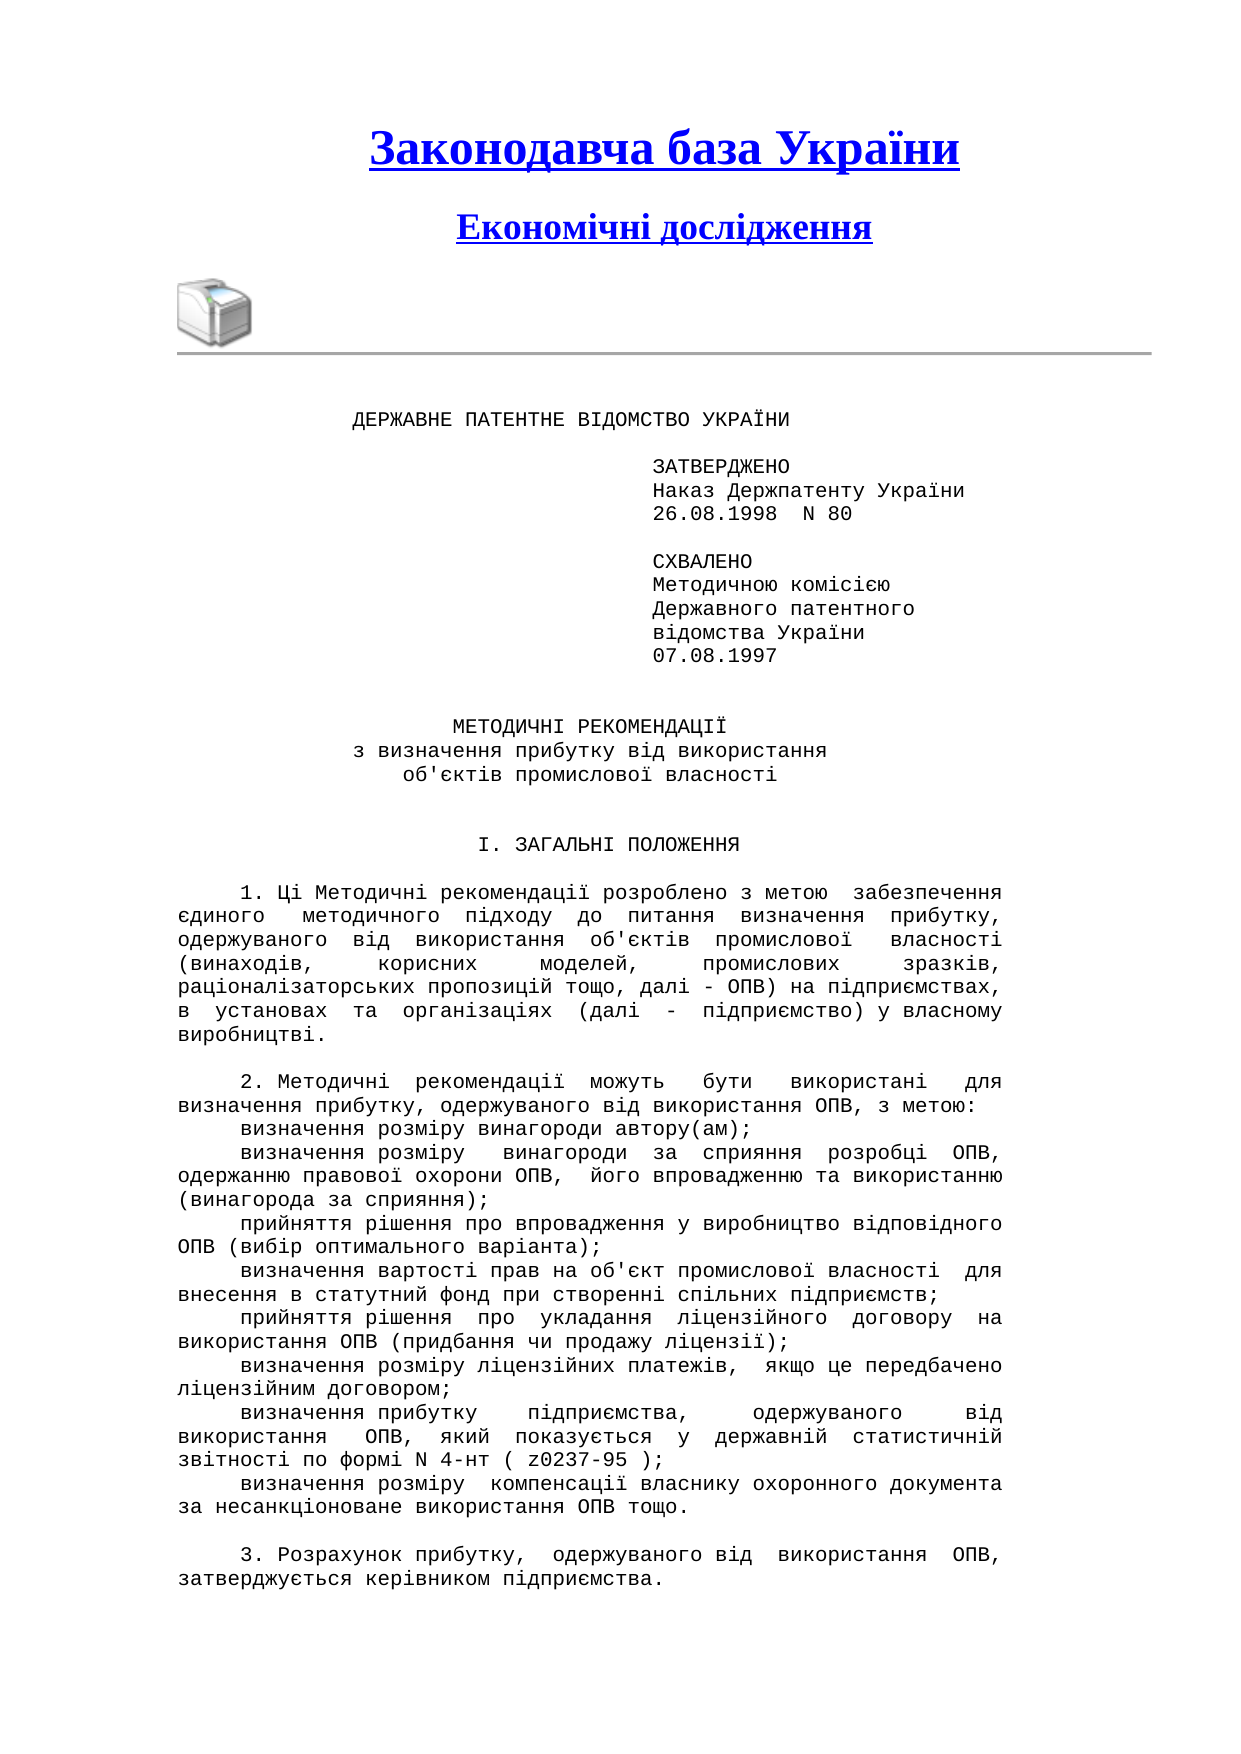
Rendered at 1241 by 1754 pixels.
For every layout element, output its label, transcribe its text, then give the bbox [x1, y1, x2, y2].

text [177, 409, 1152, 1615]
picture [177, 277, 253, 352]
text Економічні дослідження [177, 205, 1152, 248]
text Законодавча база України [177, 118, 1152, 176]
